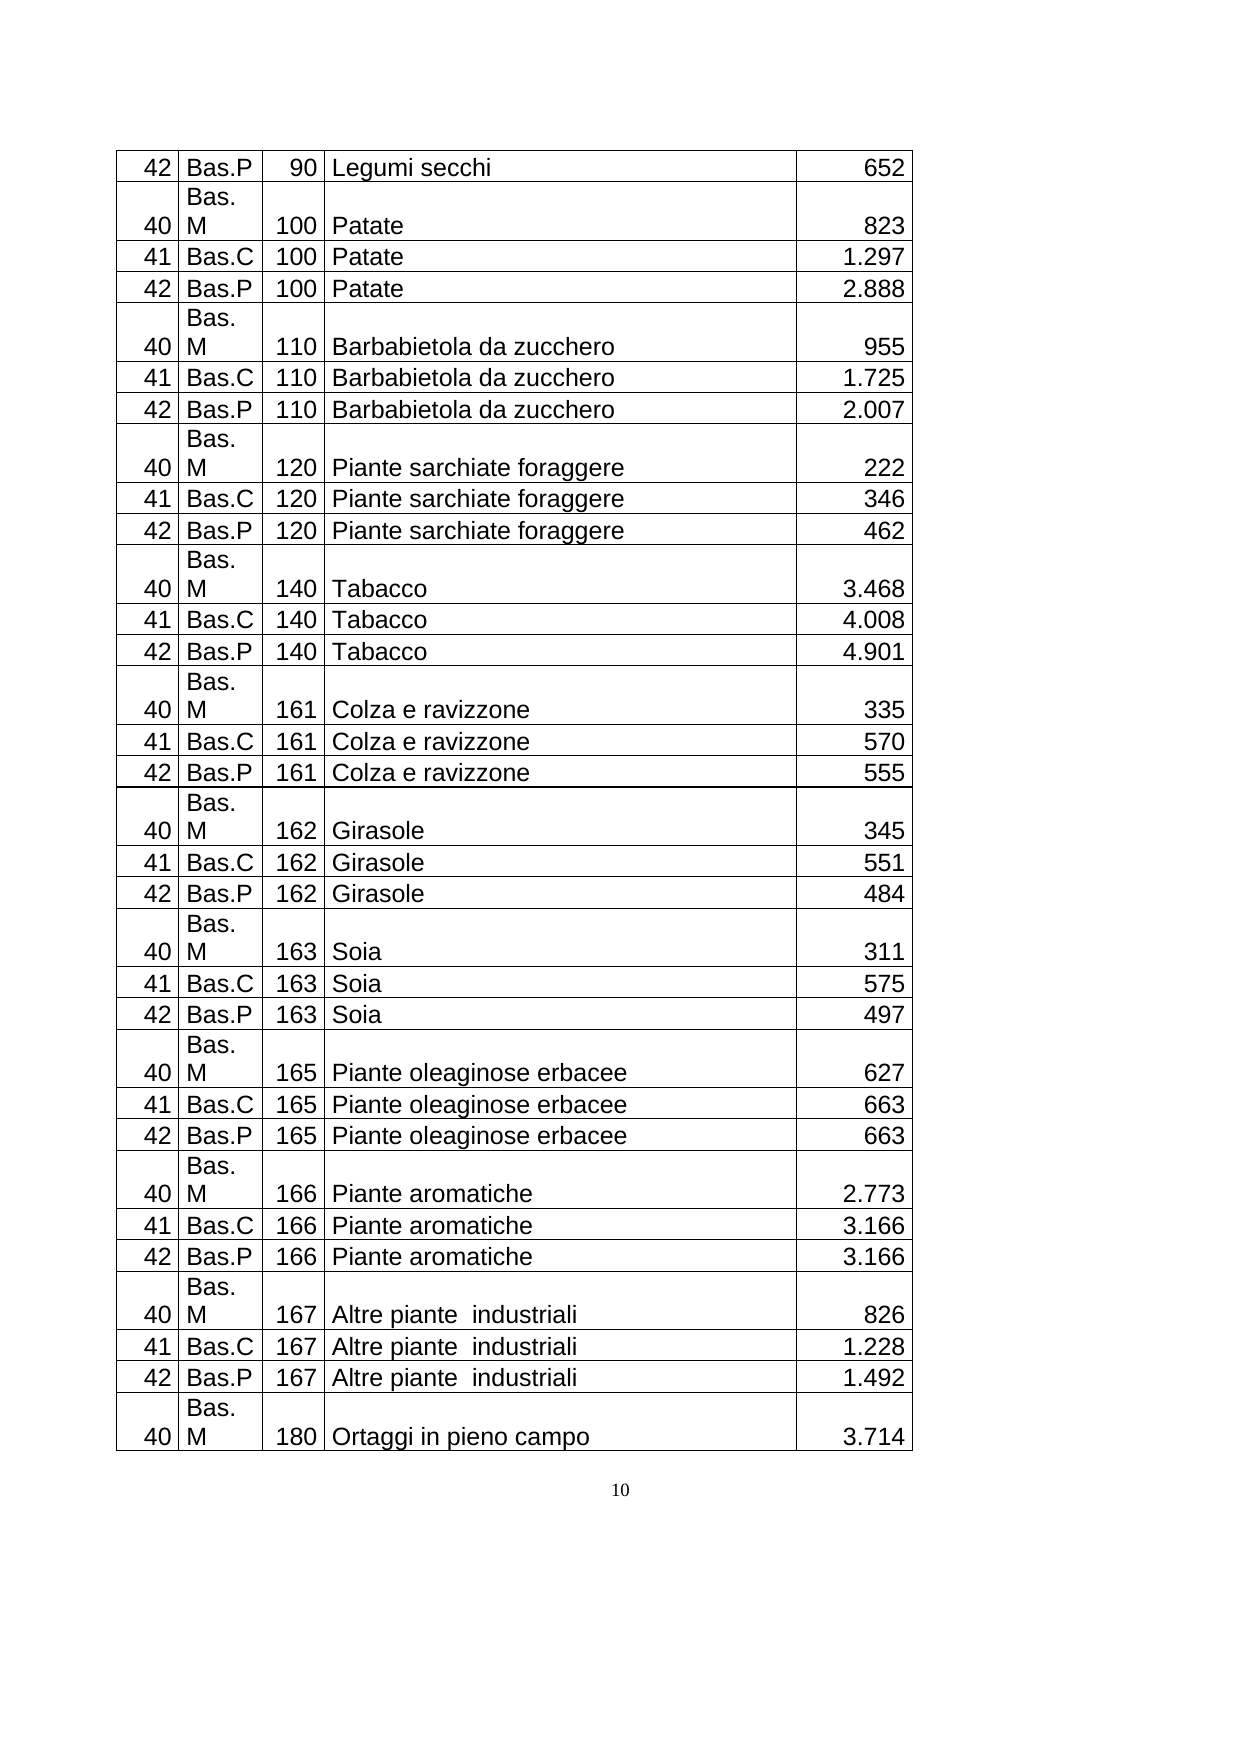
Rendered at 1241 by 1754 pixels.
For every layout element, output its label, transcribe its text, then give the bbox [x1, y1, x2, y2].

table_cell 162 [263, 877, 324, 907]
table_cell Bas.P [179, 151, 262, 181]
table_cell 826 [797, 1272, 912, 1329]
table_cell Bas.P [179, 998, 262, 1028]
table_cell Patate [325, 241, 796, 271]
table_cell Bas.C [179, 1330, 262, 1360]
table_cell 2.888 [797, 272, 912, 302]
table_cell 555 [797, 756, 912, 786]
table_cell Bas.C [179, 1088, 262, 1118]
table_cell 42 [117, 998, 178, 1028]
table_cell Bas.C [179, 241, 262, 271]
table_cell Bas.C [179, 846, 262, 876]
table_cell Colza e ravizzone [325, 725, 796, 755]
table_cell Bas.P [179, 877, 262, 907]
table_cell 42 [117, 1361, 178, 1392]
table_cell Barbabietola da zucchero [325, 393, 796, 423]
table_cell 90 [263, 151, 324, 181]
table_cell 165 [263, 1088, 324, 1118]
table_cell 40 [117, 182, 178, 240]
table_cell Patate [325, 272, 796, 302]
table_cell 40 [117, 1030, 178, 1087]
table_cell 40 [117, 1272, 178, 1329]
table_cell Bas.M [179, 1272, 262, 1329]
table_cell 140 [263, 635, 324, 665]
table_cell 166 [263, 1209, 324, 1239]
table_cell 100 [263, 272, 324, 302]
table_cell Bas.P [179, 514, 262, 544]
table_cell 161 [263, 756, 324, 786]
table_cell 2.007 [797, 393, 912, 423]
table_cell Piante sarchiate foraggere [325, 514, 796, 544]
table_cell Piante aromatiche [325, 1240, 796, 1271]
table_cell Piante aromatiche [325, 1209, 796, 1239]
table_cell Bas.P [179, 393, 262, 423]
table_cell 163 [263, 909, 324, 966]
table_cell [325, 1393, 796, 1450]
table_cell 166 [263, 1151, 324, 1208]
table_cell Barbabietola da zucchero [325, 362, 796, 392]
table_cell 42 [117, 1240, 178, 1271]
table_cell 42 [117, 272, 178, 302]
table_cell 140 [263, 545, 324, 603]
table_cell 4.008 [797, 604, 912, 634]
table_cell Bas.P [179, 756, 262, 786]
table_cell Patate [325, 182, 796, 240]
table_cell 42 [117, 151, 178, 181]
table_cell Bas.C [179, 725, 262, 755]
table_cell 110 [263, 362, 324, 392]
table_cell 823 [797, 182, 912, 240]
table_cell 140 [263, 604, 324, 634]
table_cell Bas.M [179, 1393, 262, 1450]
table_cell Piante sarchiate foraggere [325, 424, 796, 482]
table_cell Bas.M [179, 1151, 262, 1208]
table_cell 40 [117, 1151, 178, 1208]
table_cell Bas.M [179, 666, 262, 724]
table_cell 42 [117, 393, 178, 423]
table_cell Colza e ravizzone [325, 756, 796, 786]
table_cell 41 [117, 725, 178, 755]
table_cell 663 [797, 1088, 912, 1118]
table_cell Soia [325, 909, 796, 966]
table_cell 40 [117, 303, 178, 361]
table_cell 42 [117, 756, 178, 786]
table_cell Bas.C [179, 362, 262, 392]
table_cell 163 [263, 967, 324, 997]
table_cell 165 [263, 1030, 324, 1087]
table_cell Soia [325, 967, 796, 997]
table_cell 551 [797, 846, 912, 876]
table_cell 663 [797, 1119, 912, 1149]
table_cell 570 [797, 725, 912, 755]
table_cell 161 [263, 725, 324, 755]
table_cell 497 [797, 998, 912, 1028]
table_cell 120 [263, 483, 324, 513]
table_cell Girasole [325, 788, 796, 845]
table_cell 41 [117, 604, 178, 634]
table_cell 42 [117, 635, 178, 665]
table_cell 955 [797, 303, 912, 361]
table_cell Altre piante industriali [325, 1361, 796, 1392]
table_cell 161 [263, 666, 324, 724]
table_cell Girasole [325, 877, 796, 907]
table_cell 462 [797, 514, 912, 544]
table_cell 346 [797, 483, 912, 513]
table_cell Bas.M [179, 909, 262, 966]
table_cell Bas.P [179, 1361, 262, 1392]
table_cell 120 [263, 424, 324, 482]
table_cell Bas.C [179, 604, 262, 634]
table_cell 1.228 [797, 1330, 912, 1360]
table_cell 167 [263, 1330, 324, 1360]
table_cell 41 [117, 362, 178, 392]
table_cell 575 [797, 967, 912, 997]
table_cell 1.725 [797, 362, 912, 392]
table_cell Barbabietola da zucchero [325, 303, 796, 361]
table_cell 40 [117, 1393, 178, 1450]
table_cell Altre piante industriali [325, 1272, 796, 1329]
table_cell 3.166 [797, 1209, 912, 1239]
table_cell 40 [117, 424, 178, 482]
table_cell 1.492 [797, 1361, 912, 1392]
table_cell 42 [117, 514, 178, 544]
table_cell 41 [117, 1209, 178, 1239]
table_cell Colza e ravizzone [325, 666, 796, 724]
table_cell 3.468 [797, 545, 912, 603]
table_cell Bas.P [179, 272, 262, 302]
table_cell Bas.M [179, 788, 262, 845]
table_cell 110 [263, 303, 324, 361]
table_cell Bas.P [179, 635, 262, 665]
table_cell Legumi secchi [325, 151, 796, 181]
table_cell 162 [263, 788, 324, 845]
table_cell Bas.C [179, 967, 262, 997]
table_cell 120 [263, 514, 324, 544]
table_cell 40 [117, 545, 178, 603]
table_cell 165 [263, 1119, 324, 1149]
table_cell 1.297 [797, 241, 912, 271]
table_cell Tabacco [325, 635, 796, 665]
table_cell 40 [117, 666, 178, 724]
table_cell Altre piante industriali [325, 1330, 796, 1360]
table_cell 166 [263, 1240, 324, 1271]
table_cell 222 [797, 424, 912, 482]
table_cell 4.901 [797, 635, 912, 665]
table_cell 100 [263, 182, 324, 240]
table_cell Piante oleaginose erbacee [325, 1030, 796, 1087]
table_cell Piante sarchiate foraggere [325, 483, 796, 513]
table_cell 162 [263, 846, 324, 876]
table_cell 163 [263, 998, 324, 1028]
table_cell Tabacco [325, 545, 796, 603]
table_cell 41 [117, 241, 178, 271]
table_cell 41 [117, 846, 178, 876]
table_cell 41 [117, 1088, 178, 1118]
table_cell 41 [117, 483, 178, 513]
table_cell 345 [797, 788, 912, 845]
table_cell Soia [325, 998, 796, 1028]
table_cell 40 [117, 909, 178, 966]
table_cell Bas.M [179, 545, 262, 603]
table_cell 180 [263, 1393, 324, 1450]
table_cell 167 [263, 1361, 324, 1392]
table_cell Bas.P [179, 1119, 262, 1149]
table_cell 627 [797, 1030, 912, 1087]
table_cell 42 [117, 877, 178, 907]
table_cell Bas.M [179, 182, 262, 240]
table_cell Girasole [325, 846, 796, 876]
table_cell Bas.P [179, 1240, 262, 1271]
table_cell Tabacco [325, 604, 796, 634]
table_cell Piante oleaginose erbacee [325, 1088, 796, 1118]
table_cell 42 [117, 1119, 178, 1149]
table_cell 41 [117, 967, 178, 997]
table_cell 100 [263, 241, 324, 271]
table_cell 167 [263, 1272, 324, 1329]
table_cell Bas.M [179, 1030, 262, 1087]
table_cell 335 [797, 666, 912, 724]
table_cell 3.714 [797, 1393, 912, 1450]
table_cell 3.166 [797, 1240, 912, 1271]
table_cell 484 [797, 877, 912, 907]
table_cell 2.773 [797, 1151, 912, 1208]
table_cell Bas.M [179, 424, 262, 482]
table_cell Bas.C [179, 1209, 262, 1239]
table_cell Piante oleaginose erbacee [325, 1119, 796, 1149]
table_cell 40 [117, 788, 178, 845]
table_cell 652 [797, 151, 912, 181]
table_cell 110 [263, 393, 324, 423]
table_cell 311 [797, 909, 912, 966]
table_cell Bas.M [179, 303, 262, 361]
table_cell 41 [117, 1330, 178, 1360]
table_cell Bas.C [179, 483, 262, 513]
table_cell Piante aromatiche [325, 1151, 796, 1208]
